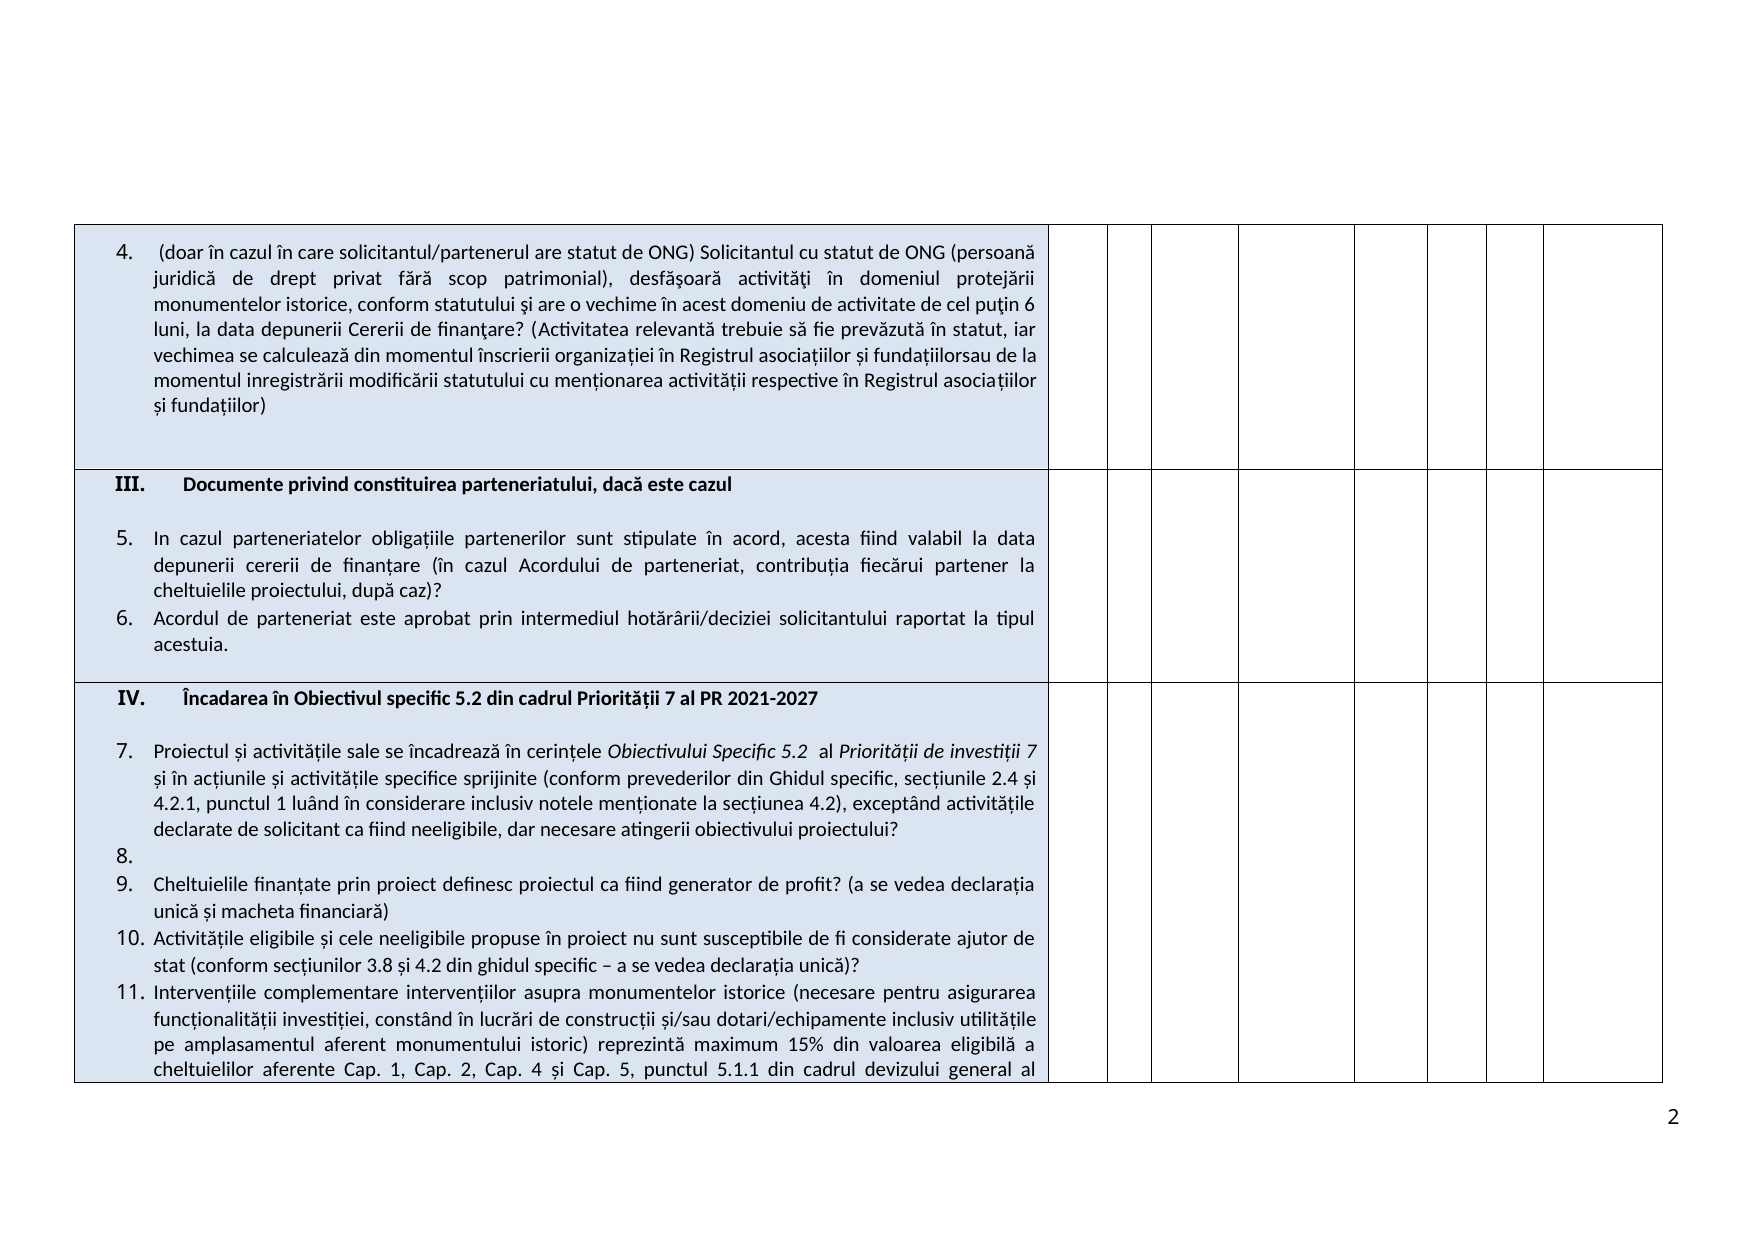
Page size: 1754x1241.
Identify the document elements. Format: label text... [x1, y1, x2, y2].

table_cell [1487, 470, 1543, 682]
table_cell [1428, 470, 1486, 682]
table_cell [75, 225, 1048, 468]
table_cell [1487, 225, 1543, 468]
table_cell [1108, 470, 1151, 682]
table_cell [1049, 225, 1107, 468]
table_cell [75, 683, 1048, 1082]
table_cell [1544, 683, 1662, 1082]
table_cell [1049, 683, 1107, 1082]
table_cell [1239, 470, 1354, 682]
table_cell [1152, 683, 1238, 1082]
table_cell [1355, 683, 1427, 1082]
table_cell Documente privind constituirea parteneriatului, dacă este cazul In cazul parteneriatelor obligațiile partenerilor sunt stipulate în acord, acesta fiind valabil la data depunerii cererii de finanțare (în cazul Acordului de parteneriat, contribuția fiecărui partener la cheltuielile proiectului, după caz)? Acordul de parteneriat este aprobat prin intermediul hotărârii/deciziei solicitantului raportat la tipul acestuia. [75, 470, 1048, 682]
table_cell [1428, 225, 1486, 468]
table_cell [1239, 683, 1354, 1082]
table_cell [1487, 683, 1543, 1082]
table_cell [1355, 225, 1427, 468]
table_cell [1428, 683, 1486, 1082]
table_cell [1544, 225, 1662, 468]
table_cell [1239, 225, 1354, 468]
table_cell [1049, 470, 1107, 682]
table_cell [1355, 470, 1427, 682]
table_cell [1152, 470, 1238, 682]
table_cell [1108, 683, 1151, 1082]
table_cell [1544, 470, 1662, 682]
table_cell [1152, 225, 1238, 468]
table_cell [1108, 225, 1151, 468]
